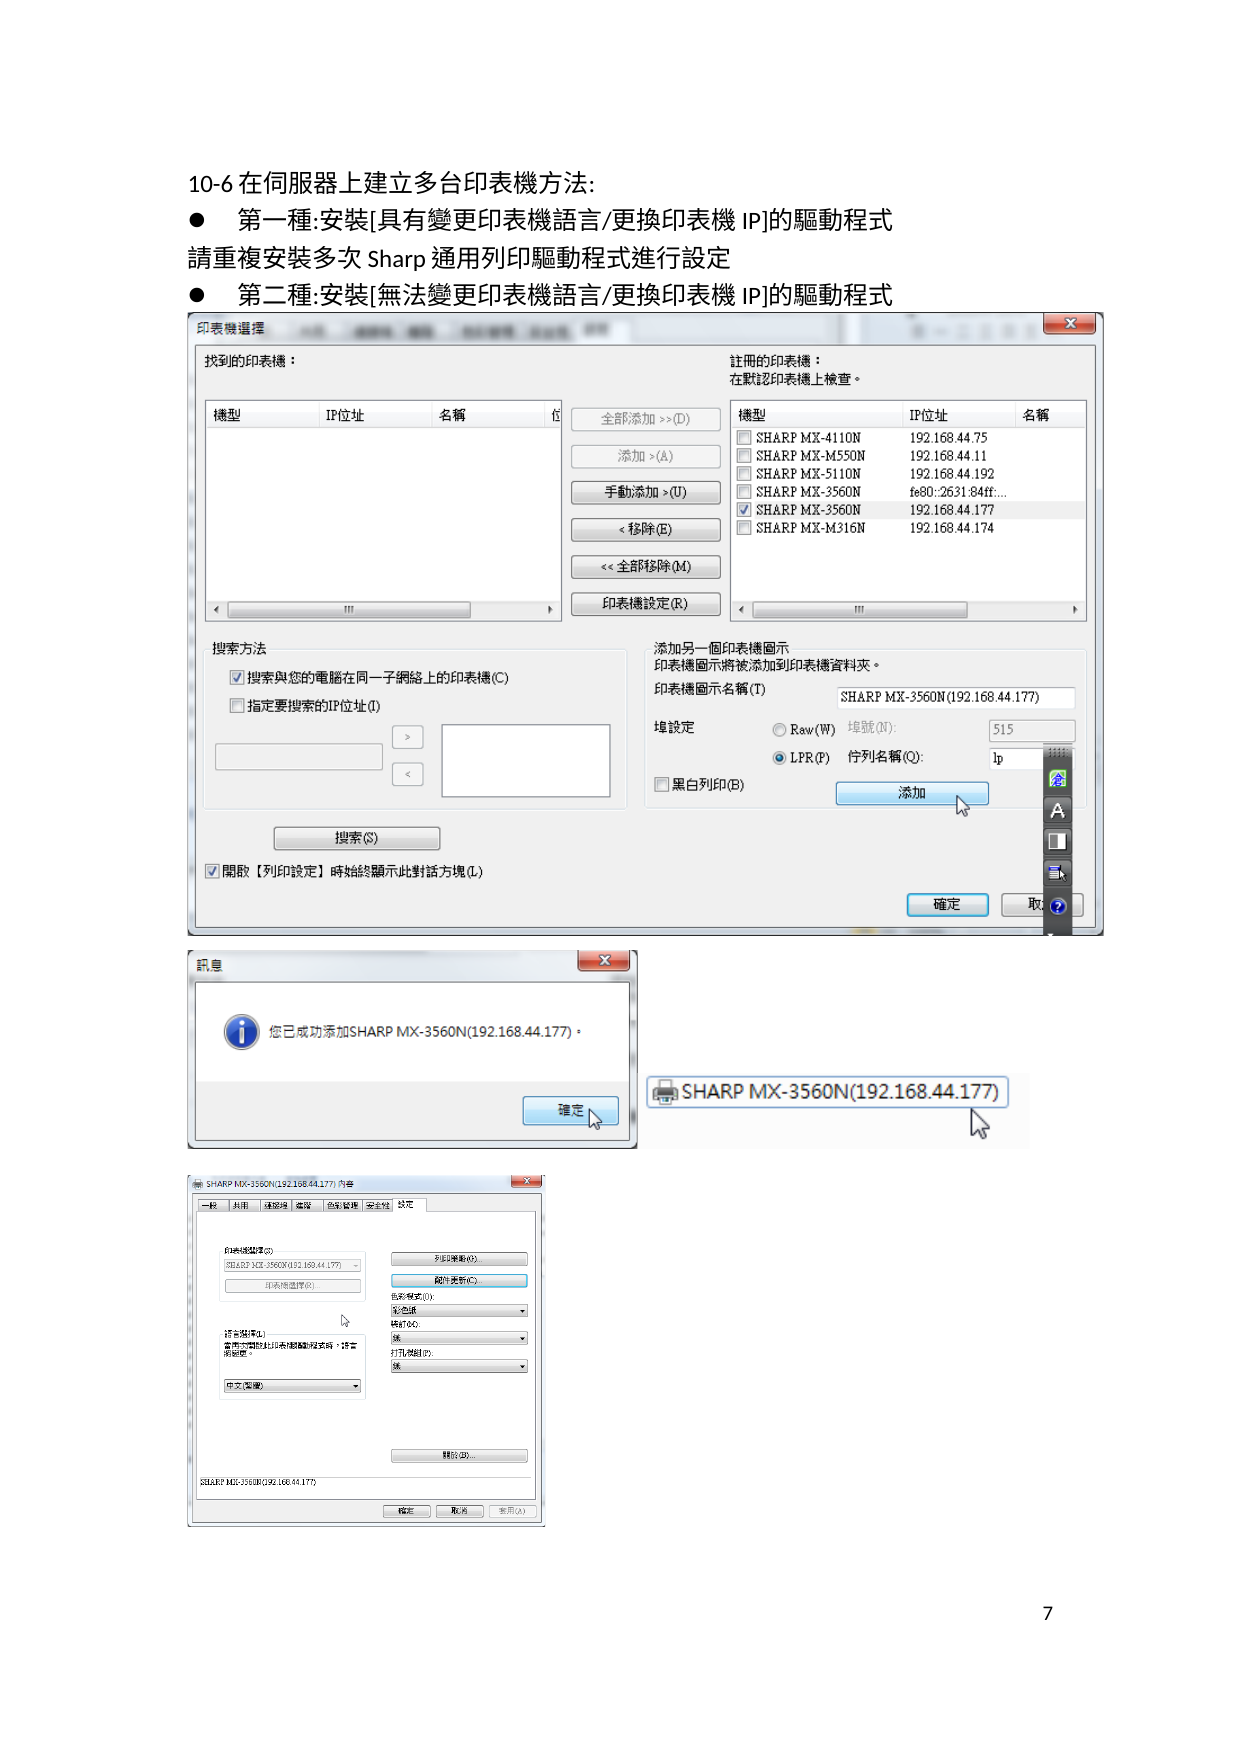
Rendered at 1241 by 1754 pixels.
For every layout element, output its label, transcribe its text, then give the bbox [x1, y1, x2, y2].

picture [187, 1175, 546, 1527]
text 10-6在伺服器上建立多台印表機方法: [187, 162, 1053, 200]
list 第二種:安裝[無法變更印表機語言/更換印表機IP]的驅動程式 [187, 275, 1053, 312]
picture [187, 950, 1030, 1149]
picture [187, 312, 1104, 936]
text 請重複安裝多次Sharp 通用列印驅動程式進行設定 [187, 237, 1053, 275]
list 第一種:安裝[具有變更印表機語言/更換印表機IP]的驅動程式 [187, 200, 1053, 237]
